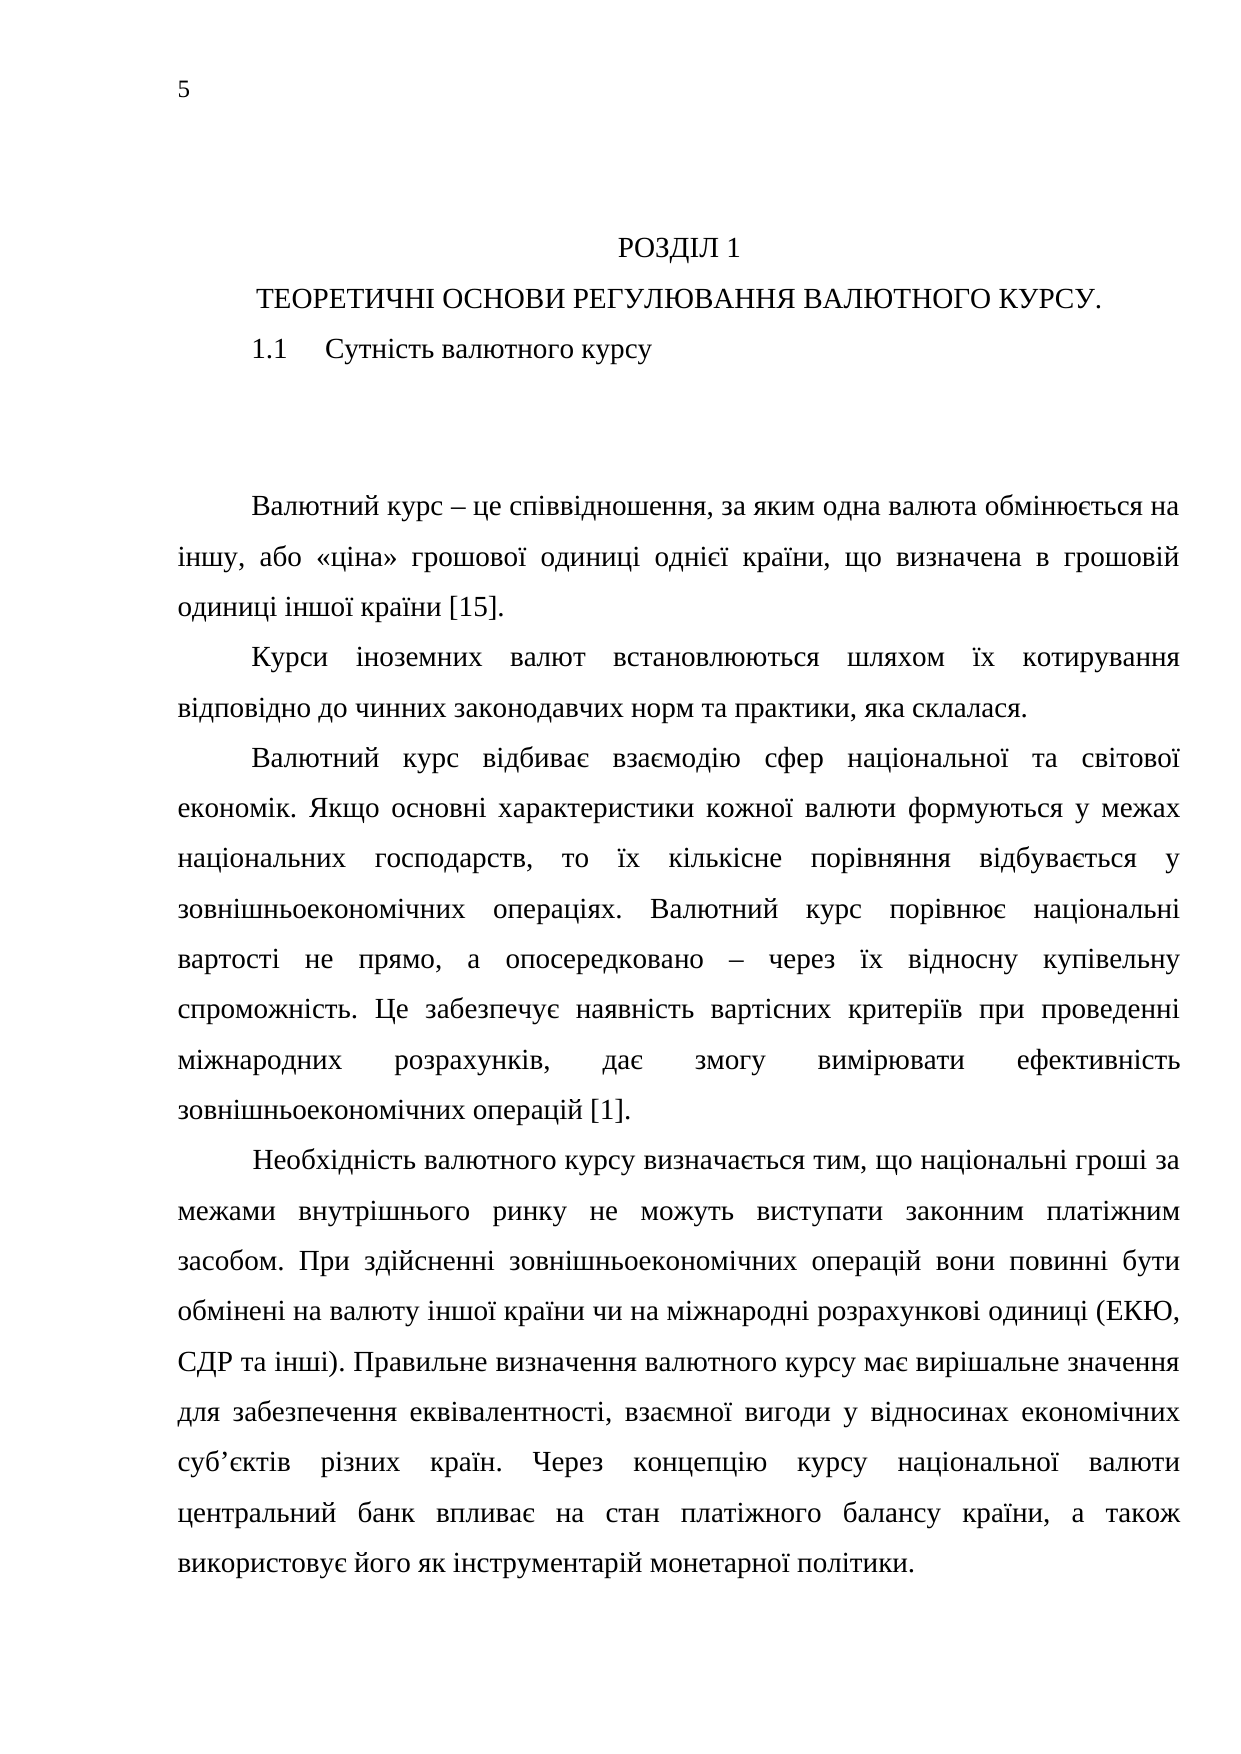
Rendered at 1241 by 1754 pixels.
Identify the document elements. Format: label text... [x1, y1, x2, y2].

text Валютний курс – це співвідношення, за яким одна валюта обмінюється на іншу, або «ціна» грошової одиниці однієї країни, що визначена в грошовій одиниці іншої країни [15]. [177, 488, 1181, 623]
text ТЕОРЕТИЧНІ ОСНОВИ РЕГУЛЮВАННЯ ВАЛЮТНОГО КУРСУ. [177, 281, 1181, 314]
text Валютний курс відбиває взаємодію сфер національної та світової економік. Якщо основні характеристики кожної валюти формуються у межах національних господарств, то їх кількісне порівняння відбувається у зовнішньоекономічних операціях. Валютний курс порівнює національні вартості не прямо, а опосередковано – через їх відносну купівельну спроможність. Це забезпечує наявність вартісних критеріїв при проведенні міжнародних розрахунків, дає змогу вимірювати ефективність зовнішньоекономічних операцій [1]. [177, 740, 1181, 1126]
text РОЗДІЛ 1 [177, 231, 1181, 264]
list Сутність валютного курсу [177, 331, 1181, 365]
text Необхідність валютного курсу визначається тим, що національні гроші за межами внутрішнього ринку не можуть виступати законним платіжним засобом. При здійсненні зовнішньоекономічних операцій вони повинні бути обмінені на валюту іншої країни чи на міжнародні розрахункові одиниці (ЕКЮ, СДР та інші). Правильне визначення валютного курсу має вирішальне значення для забезпечення еквівалентності, взаємної вигоди у відносинах економічних суб’єктів різних країн. Через концепцію курсу національної валюти центральний банк впливає на стан платіжного балансу країни, а також використовує його як інструментарій монетарної політики. [177, 1142, 1181, 1578]
text Курси іноземних валют встановлюються шляхом їх котирування відповідно до чинних законодавчих норм та практики, яка склалася. [177, 639, 1181, 723]
